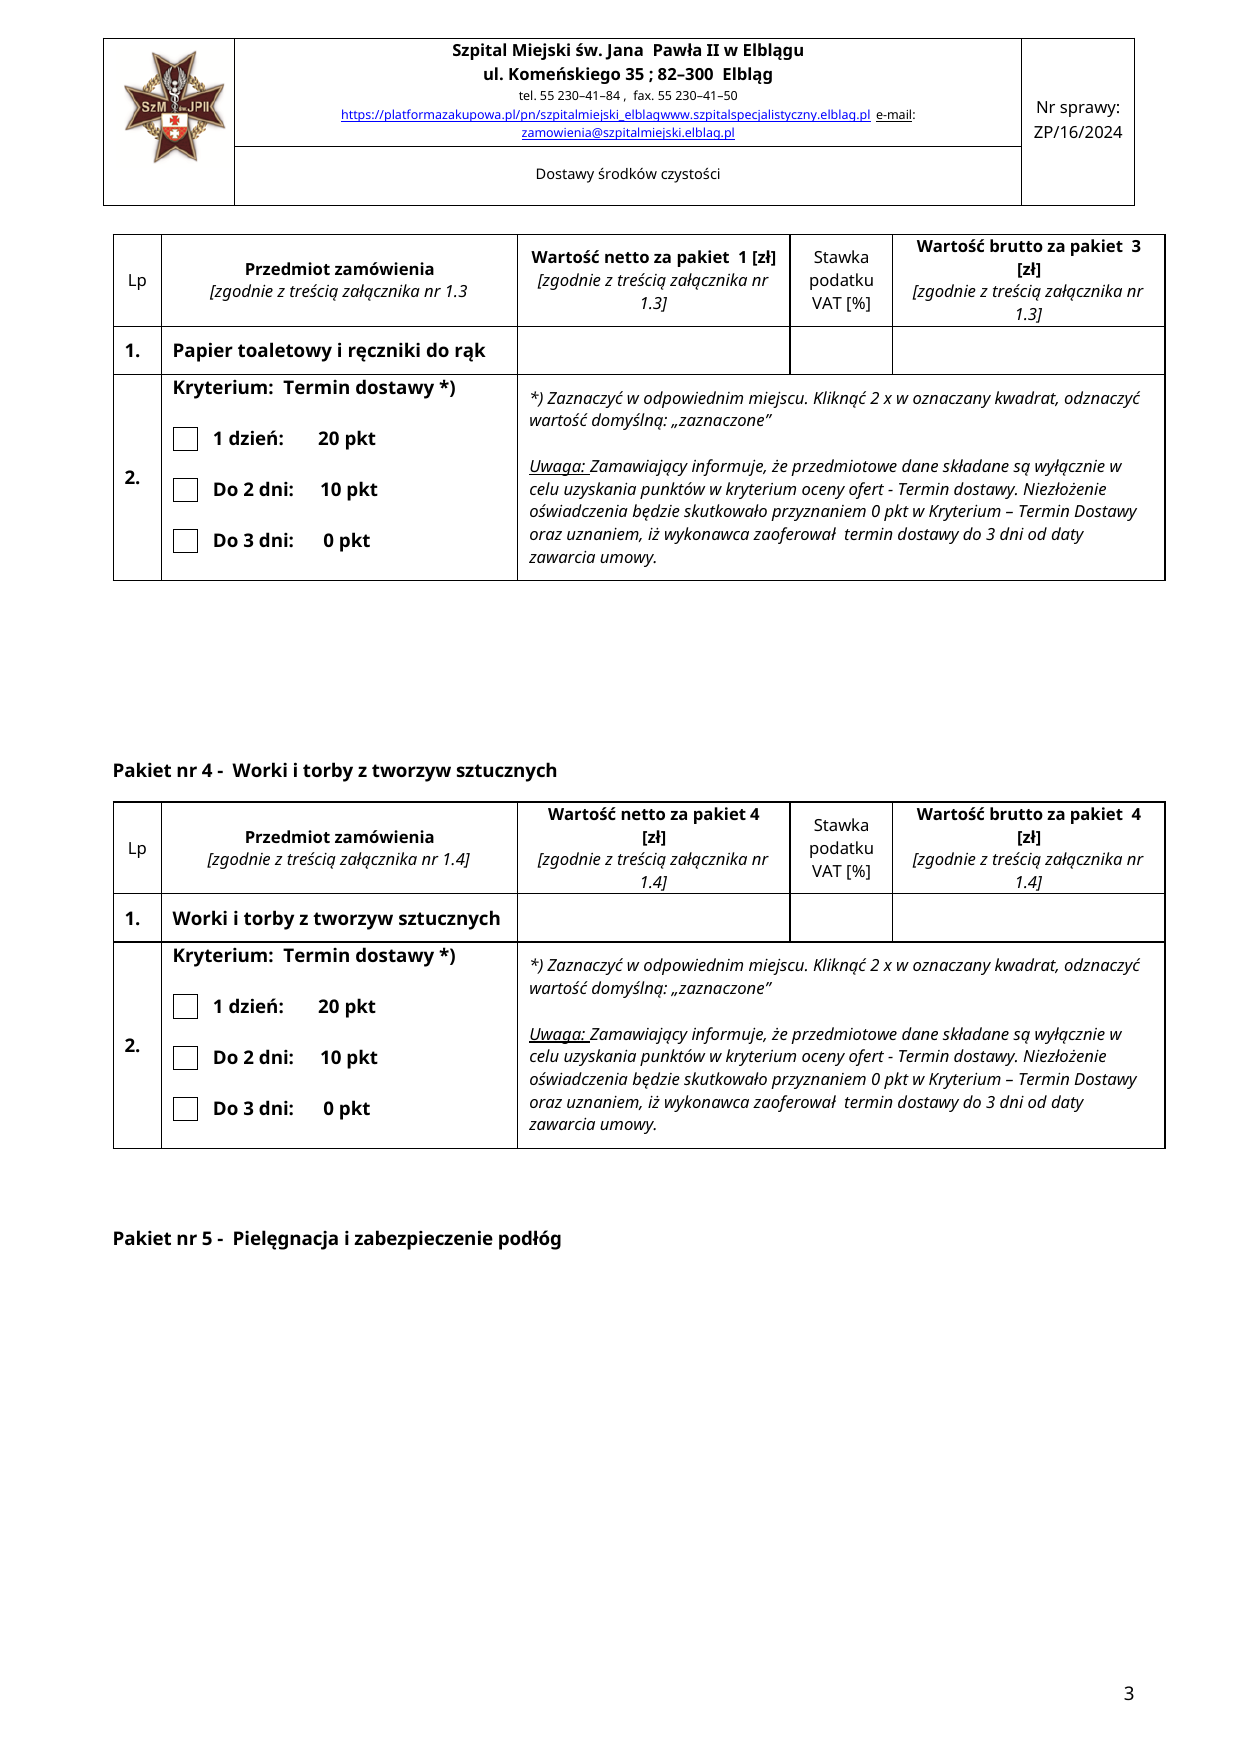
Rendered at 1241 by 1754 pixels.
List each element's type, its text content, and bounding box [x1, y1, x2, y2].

table_header Wartość netto za pakiet 1 [zł] [zgodnie z treścią załącznika nr 1.3] [518, 235, 789, 326]
table_cell Kryterium: Termin dostawy *) 1 dzień: 20 pkt Do 2 dni: 10 pkt Do 3 dni: 0 pkt [162, 943, 517, 1147]
table_header Wartość brutto za pakiet 4 [zł] [zgodnie z treścią załącznika nr 1.4] [893, 803, 1164, 893]
table_cell 1. [114, 894, 161, 941]
picture [116, 45, 233, 168]
table_cell 2. [114, 943, 161, 1147]
table_cell [791, 894, 892, 941]
text Pakiet nr 5 - Pielęgnacja i zabezpieczenie podłóg [112, 1225, 1134, 1250]
table_header Lp [114, 235, 161, 326]
table_header Lp [114, 803, 161, 893]
table_cell [518, 327, 789, 374]
table_header Stawka podatku VAT [%] [791, 235, 892, 326]
table_header Przedmiot zamówienia [zgodnie z treścią załącznika nr 1.4] [162, 803, 517, 893]
table_cell [893, 327, 1164, 374]
table_header Wartość netto za pakiet 4 [zł] [zgodnie z treścią załącznika nr 1.4] [518, 803, 789, 893]
text Pakiet nr 4 - Worki i torby z tworzyw sztucznych [112, 757, 1134, 783]
table_cell Kryterium: Termin dostawy *) 1 dzień: 20 pkt Do 2 dni: 10 pkt Do 3 dni: 0 pkt [162, 375, 517, 579]
table_cell 1. [114, 327, 161, 374]
table_cell [791, 327, 892, 374]
table_cell [518, 894, 789, 941]
table_header Wartość brutto za pakiet 3 [zł] [zgodnie z treścią załącznika nr 1.3] [893, 235, 1164, 326]
table_cell 2. [114, 375, 161, 579]
table_cell Worki i torby z tworzyw sztucznych [162, 894, 517, 941]
table_header Stawka podatku VAT [%] [791, 803, 892, 893]
table_header Przedmiot zamówienia [zgodnie z treścią załącznika nr 1.3 [162, 235, 517, 326]
table_cell Papier toaletowy i ręczniki do rąk [162, 327, 517, 374]
table_cell [893, 894, 1164, 941]
